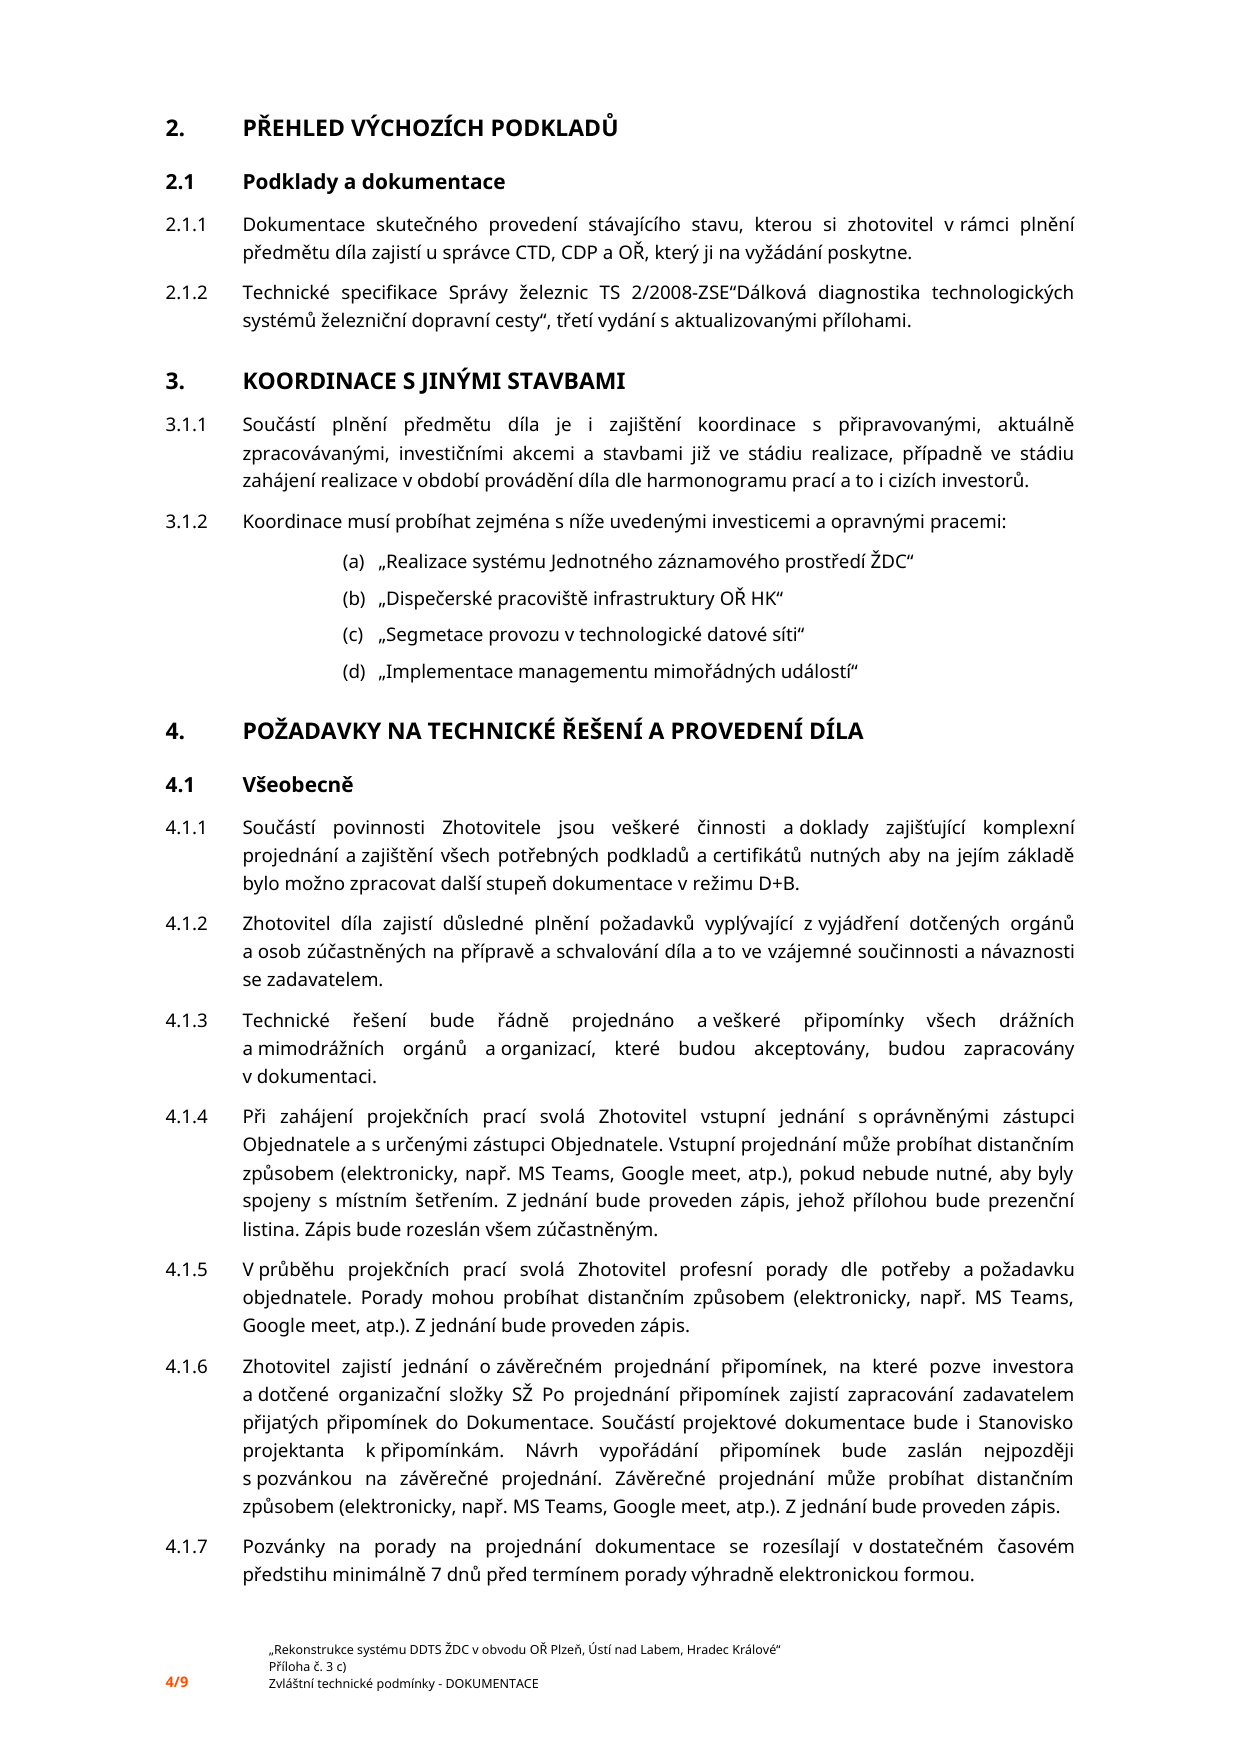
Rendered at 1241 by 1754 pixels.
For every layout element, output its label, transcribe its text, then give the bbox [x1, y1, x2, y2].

text Všeobecně [165, 770, 1075, 799]
text Zhotovitel zajistí jednání o závěrečném projednání připomínek, na které pozve investora a dotčené organizační složky SŽ Po projednání připomínek zajistí zapracování zadavatelem přijatých připomínek do Dokumentace. Součástí projektové dokumentace bude i Stanovisko projektanta k připomínkám. Návrh vypořádání připomínek bude zaslán nejpozději s pozvánkou na závěrečné projednání. Závěrečné projednání může probíhat distančním způsobem (elektronicky, např. MS Teams, Google meet, atp.). Z jednání bude proveden zápis. [165, 1353, 1075, 1518]
text POŽADAVKY NA technické řešení a PROVEDENÍ DÍLA [165, 715, 1075, 746]
text PŘEHLED VÝCHOZÍCH PODKLADŮ [165, 112, 1075, 143]
text Koordinace musí probíhat zejména s níže uvedenými investicemi a opravnými pracemi: [165, 508, 1075, 534]
text Součástí povinnosti Zhotovitele jsou veškeré činnosti a doklady zajišťující komplexní projednání a zajištění všech potřebných podkladů a certifikátů nutných aby na jejím základě bylo možno zpracovat další stupeň dokumentace v režimu D+B. [165, 814, 1075, 896]
text Pozvánky na porady na projednání dokumentace se rozesílají v dostatečném časovém předstihu minimálně 7 dnů před termínem porady výhradně elektronickou formou. [165, 1533, 1075, 1587]
text Zhotovitel díla zajistí důsledné plnění požadavků vyplývající z vyjádření dotčených orgánů a osob zúčastněných na přípravě a schvalování díla a to ve vzájemné součinnosti a návaznosti se zadavatelem. [165, 911, 1075, 992]
text „Realizace systému Jednotného záznamového prostředí ŽDC“ [343, 549, 1075, 574]
text Technické specifikace Správy železnic TS 2/2008-ZSE“Dálková diagnostika technologických systémů železniční dopravní cesty“, třetí vydání s aktualizovanými přílohami. [165, 280, 1075, 333]
text Dokumentace skutečného provedení stávajícího stavu, kterou si zhotovitel v rámci plnění předmětu díla zajistí u správce CTD, CDP a OŘ, který ji na vyžádání poskytne. [165, 211, 1075, 265]
text Technické řešení bude řádně projednáno a veškeré připomínky všech drážních a mimodrážních orgánů a organizací, které budou akceptovány, budou zapracovány v dokumentaci. [165, 1007, 1075, 1089]
text Podklady a dokumentace [165, 167, 1075, 196]
text „Dispečerské pracoviště infrastruktury OŘ HK“ [343, 585, 1075, 611]
text V průběhu projekčních prací svolá Zhotovitel profesní porady dle potřeby a požadavku objednatele. Porady mohou probíhat distančním způsobem (elektronicky, např. MS Teams, Google meet, atp.). Z jednání bude proveden zápis. [165, 1256, 1075, 1338]
text „Implementace managementu mimořádných událostí“ [343, 658, 1075, 683]
text „Segmetace provozu v technologické datové síti“ [343, 622, 1075, 647]
text Při zahájení projekčních prací svolá Zhotovitel vstupní jednání s oprávněnými zástupci Objednatele a s určenými zástupci Objednatele. Vstupní projednání může probíhat distančním způsobem (elektronicky, např. MS Teams, Google meet, atp.), pokud nebude nutné, aby byly spojeny s místním šetřením. Z jednání bude proveden zápis, jehož přílohou bude prezenční listina. Zápis bude rozeslán všem zúčastněným. [165, 1104, 1075, 1241]
text KOORDINACE S JINÝMI STAVBAMI [165, 365, 1075, 396]
text Součástí plnění předmětu díla je i zajištění koordinace s připravovanými, aktuálně zpracovávanými, investičními akcemi a stavbami již ve stádiu realizace, případně ve stádiu zahájení realizace v období provádění díla dle harmonogramu prací a to i cizích investorů. [165, 412, 1075, 493]
